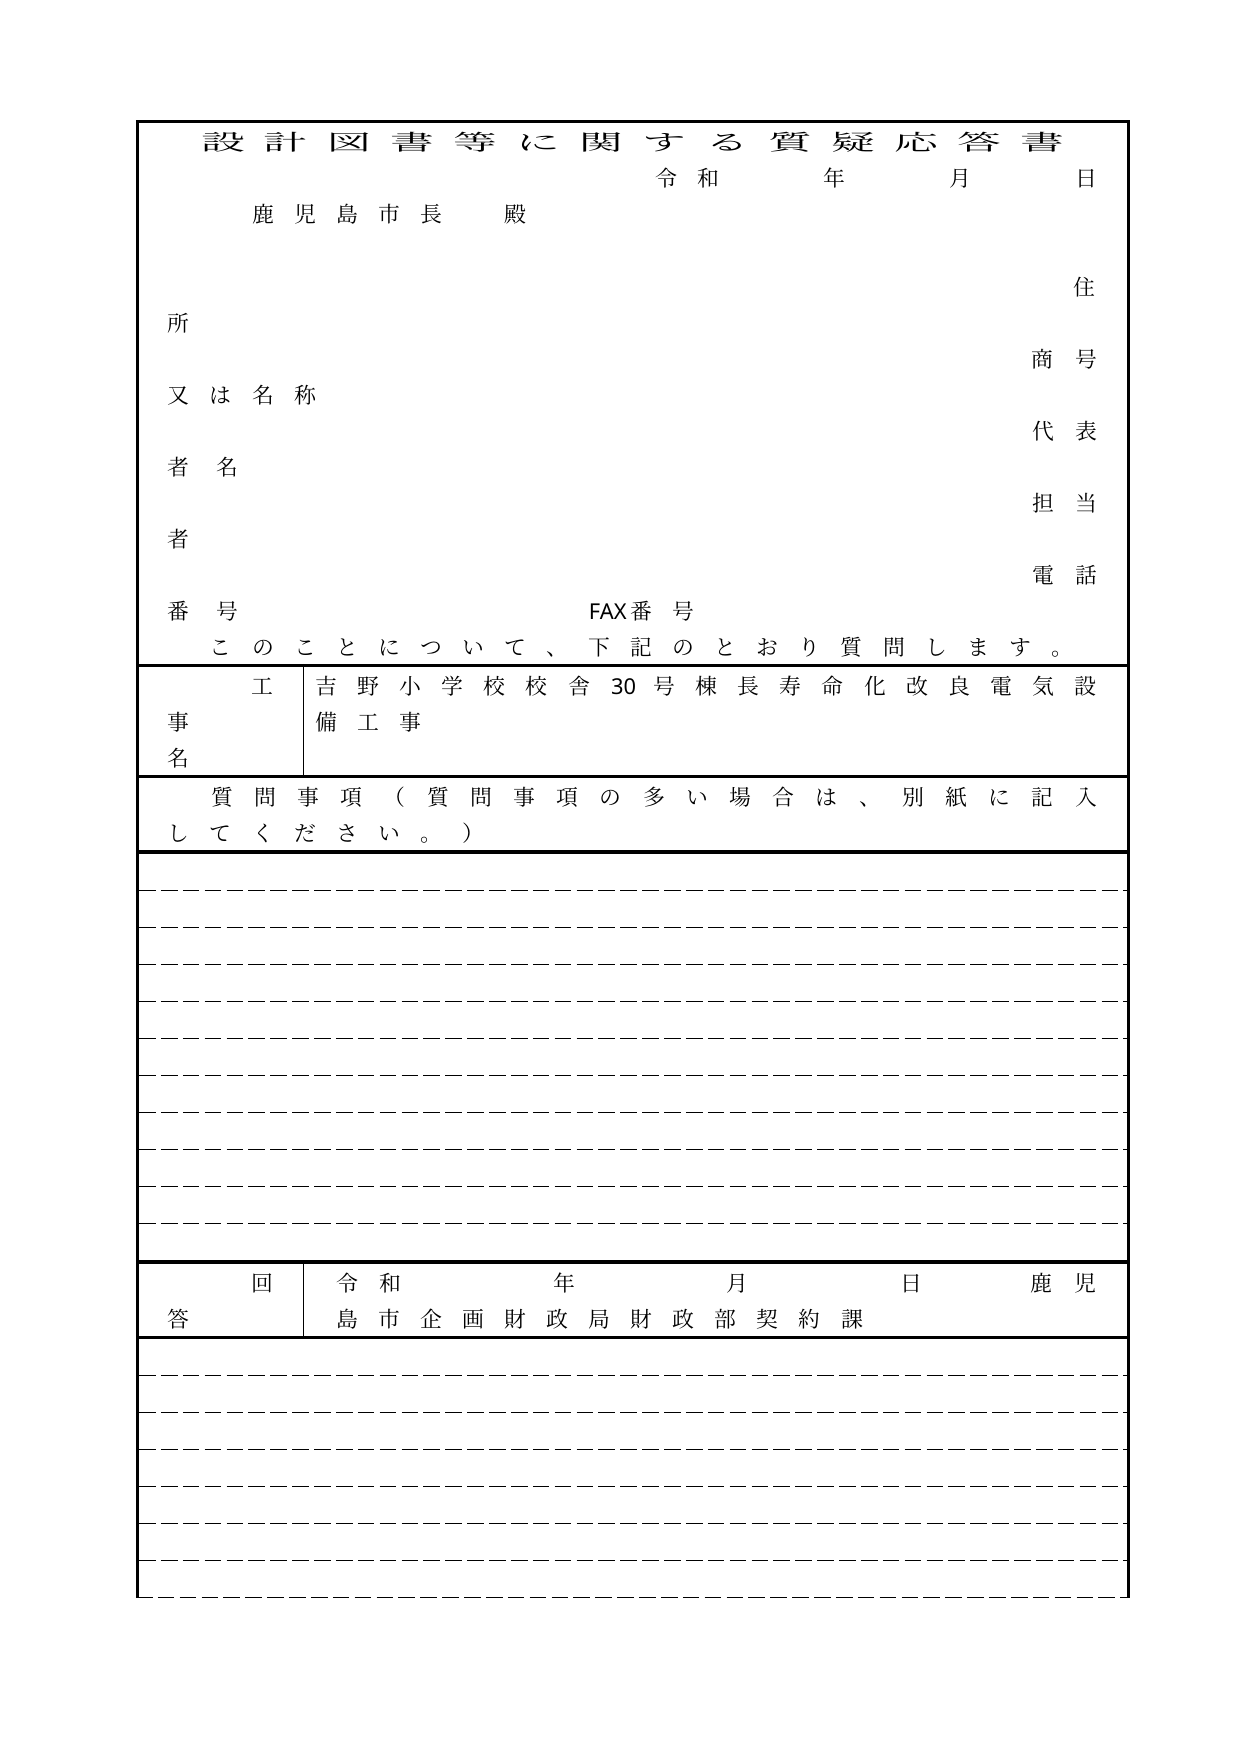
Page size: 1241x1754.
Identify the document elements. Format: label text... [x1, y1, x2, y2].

table_cell [139, 1449, 1127, 1486]
table_cell [139, 1412, 1127, 1449]
table_cell [139, 1149, 1127, 1186]
table_cell [139, 964, 1127, 1001]
table_cell 吉野小学校校舎30号棟長寿命化改良電気設備工事 [304, 667, 1127, 775]
table_cell [139, 927, 1127, 964]
table_cell [139, 1075, 1127, 1112]
table_cell [139, 890, 1127, 927]
table_cell [139, 1375, 1127, 1412]
table_cell [139, 854, 1127, 889]
table_cell [139, 1486, 1127, 1523]
table_cell [139, 1186, 1127, 1223]
table_cell 令和 年 月 日 鹿児島市企画財政局財政部契約課 [304, 1264, 1127, 1336]
table_cell 工 事 名 [139, 667, 303, 775]
table_cell [139, 1560, 1127, 1597]
table_cell [139, 1223, 1127, 1260]
table_header 設計図書等に関する質疑応答書 令和 年 月 日 鹿児島市長 殿 住 所 商号又は名称 代表者名 担当者 電話番号 FAX番号 このことについて、下記のとおり質問します。 [139, 123, 1127, 664]
table_cell [139, 1339, 1127, 1375]
table_cell [139, 1001, 1127, 1038]
table_cell [139, 1038, 1127, 1075]
table_cell 質問事項（質問事項の多い場合は、別紙に記入してください。） [139, 778, 1127, 850]
table_cell [139, 1523, 1127, 1560]
table_cell [139, 1112, 1127, 1149]
table_cell 回 答 [139, 1264, 303, 1336]
